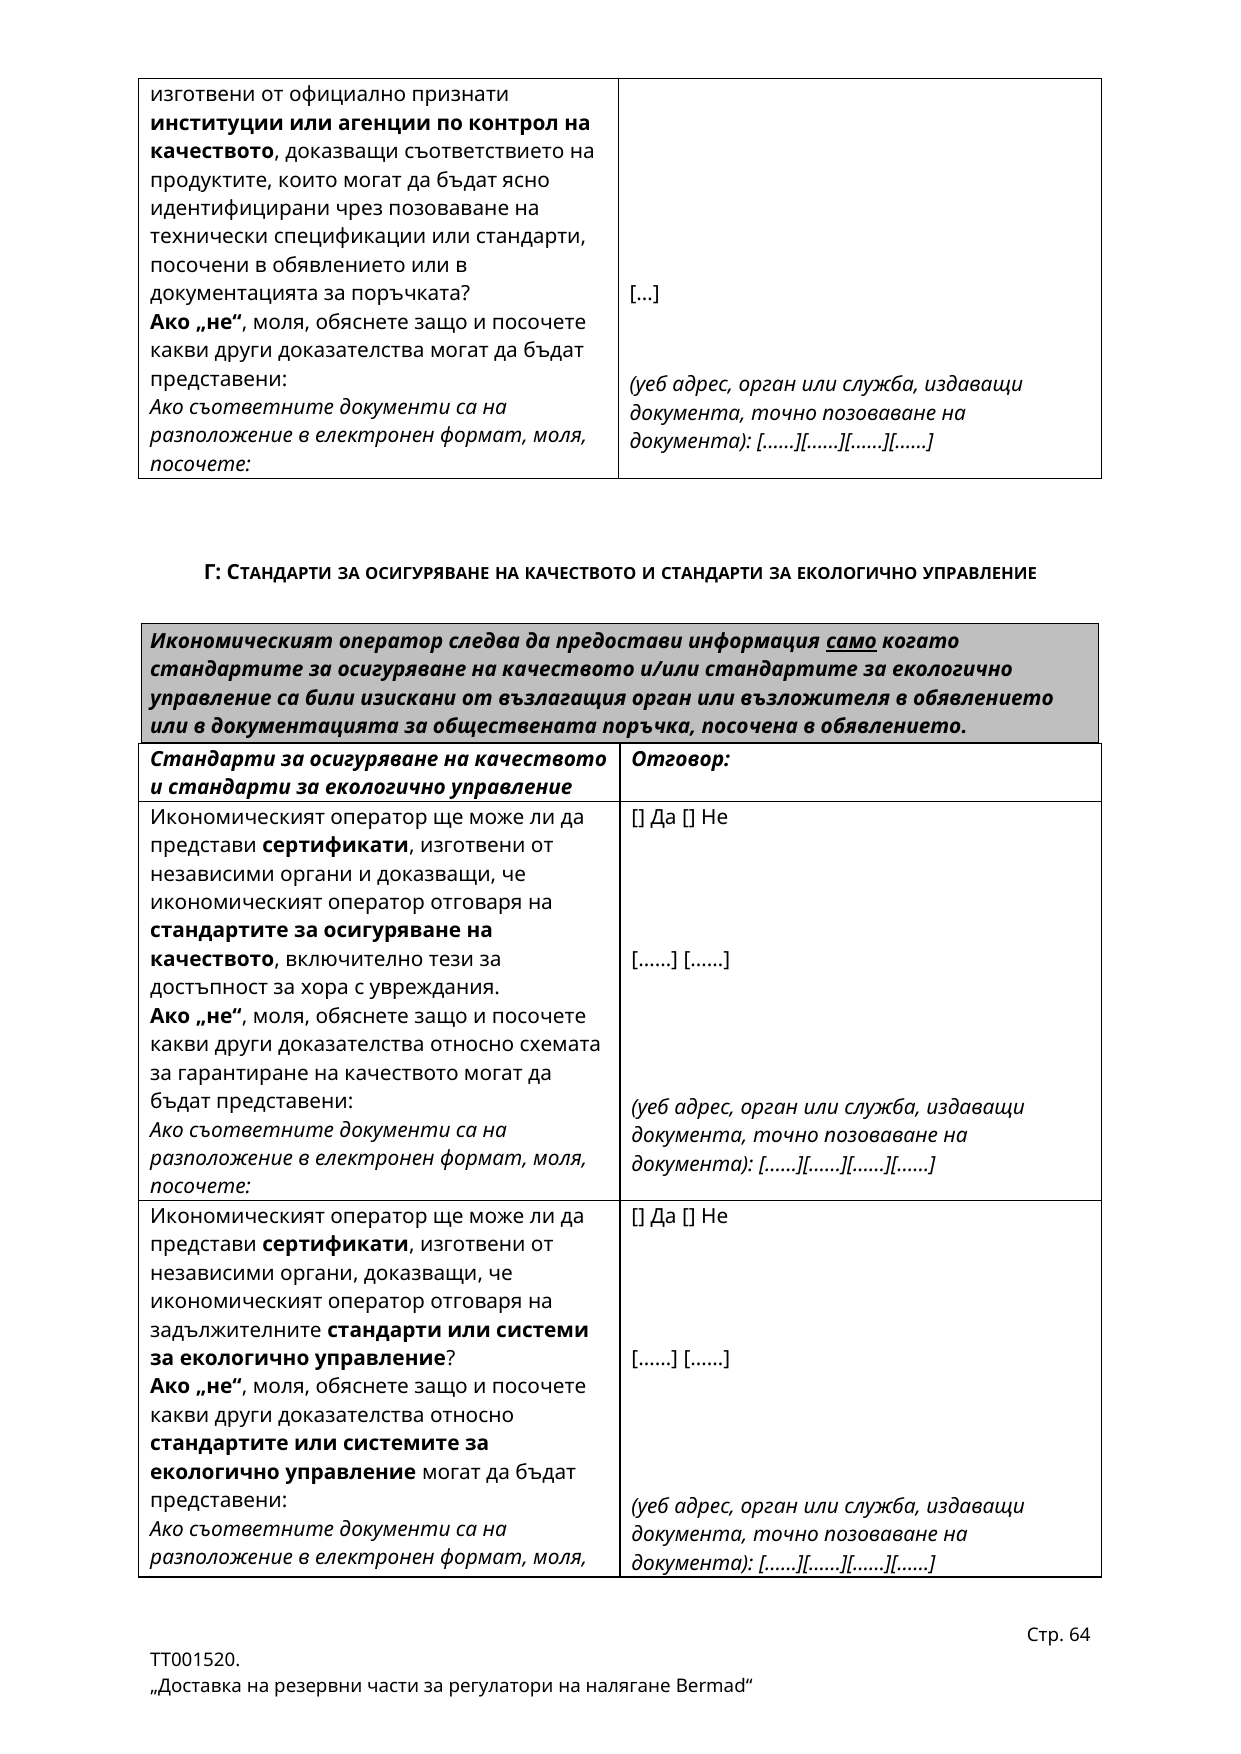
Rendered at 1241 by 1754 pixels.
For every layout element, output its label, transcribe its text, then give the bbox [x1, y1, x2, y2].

title Г: Стандарти за осигуряване на качеството и стандарти за екологично управление [150, 557, 1090, 585]
table_cell Икономическият оператор ще може ли да представи сертификати, изготвени от независими органи и доказващи, че икономическият оператор отговаря на стандартите за осигуряване на качеството, включително тези за достъпност за хора с увреждания. Ако „не“, моля, обяснете защо и посочете какви други доказателства относно схемата за гарантиране на качеството могат да бъдат представени: Ако съответните документи са на разположение в електронен формат, моля, посочете: [139, 802, 619, 1200]
table_header Отговор: [621, 744, 1101, 801]
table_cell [139, 1201, 619, 1576]
text Икономическият оператор следва да предостави информация само когато стандартите за осигуряване на качеството и/или стандартите за екологично управление са били изискани от възлагащия орган или възложителя в обявлението или в документацията за обществената поръчка, посочена в обявлението. [142, 624, 1098, 742]
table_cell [621, 1201, 1101, 1576]
table_header Стандарти за осигуряване на качеството и стандарти за екологично управление [139, 744, 619, 801]
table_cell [139, 79, 618, 477]
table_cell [619, 79, 1101, 477]
table_cell [] Да [] Не [……] [……] (уеб адрес, орган или служба, издаващи документа, точно позоваване на документа): [……][……][……][……] [621, 802, 1101, 1200]
